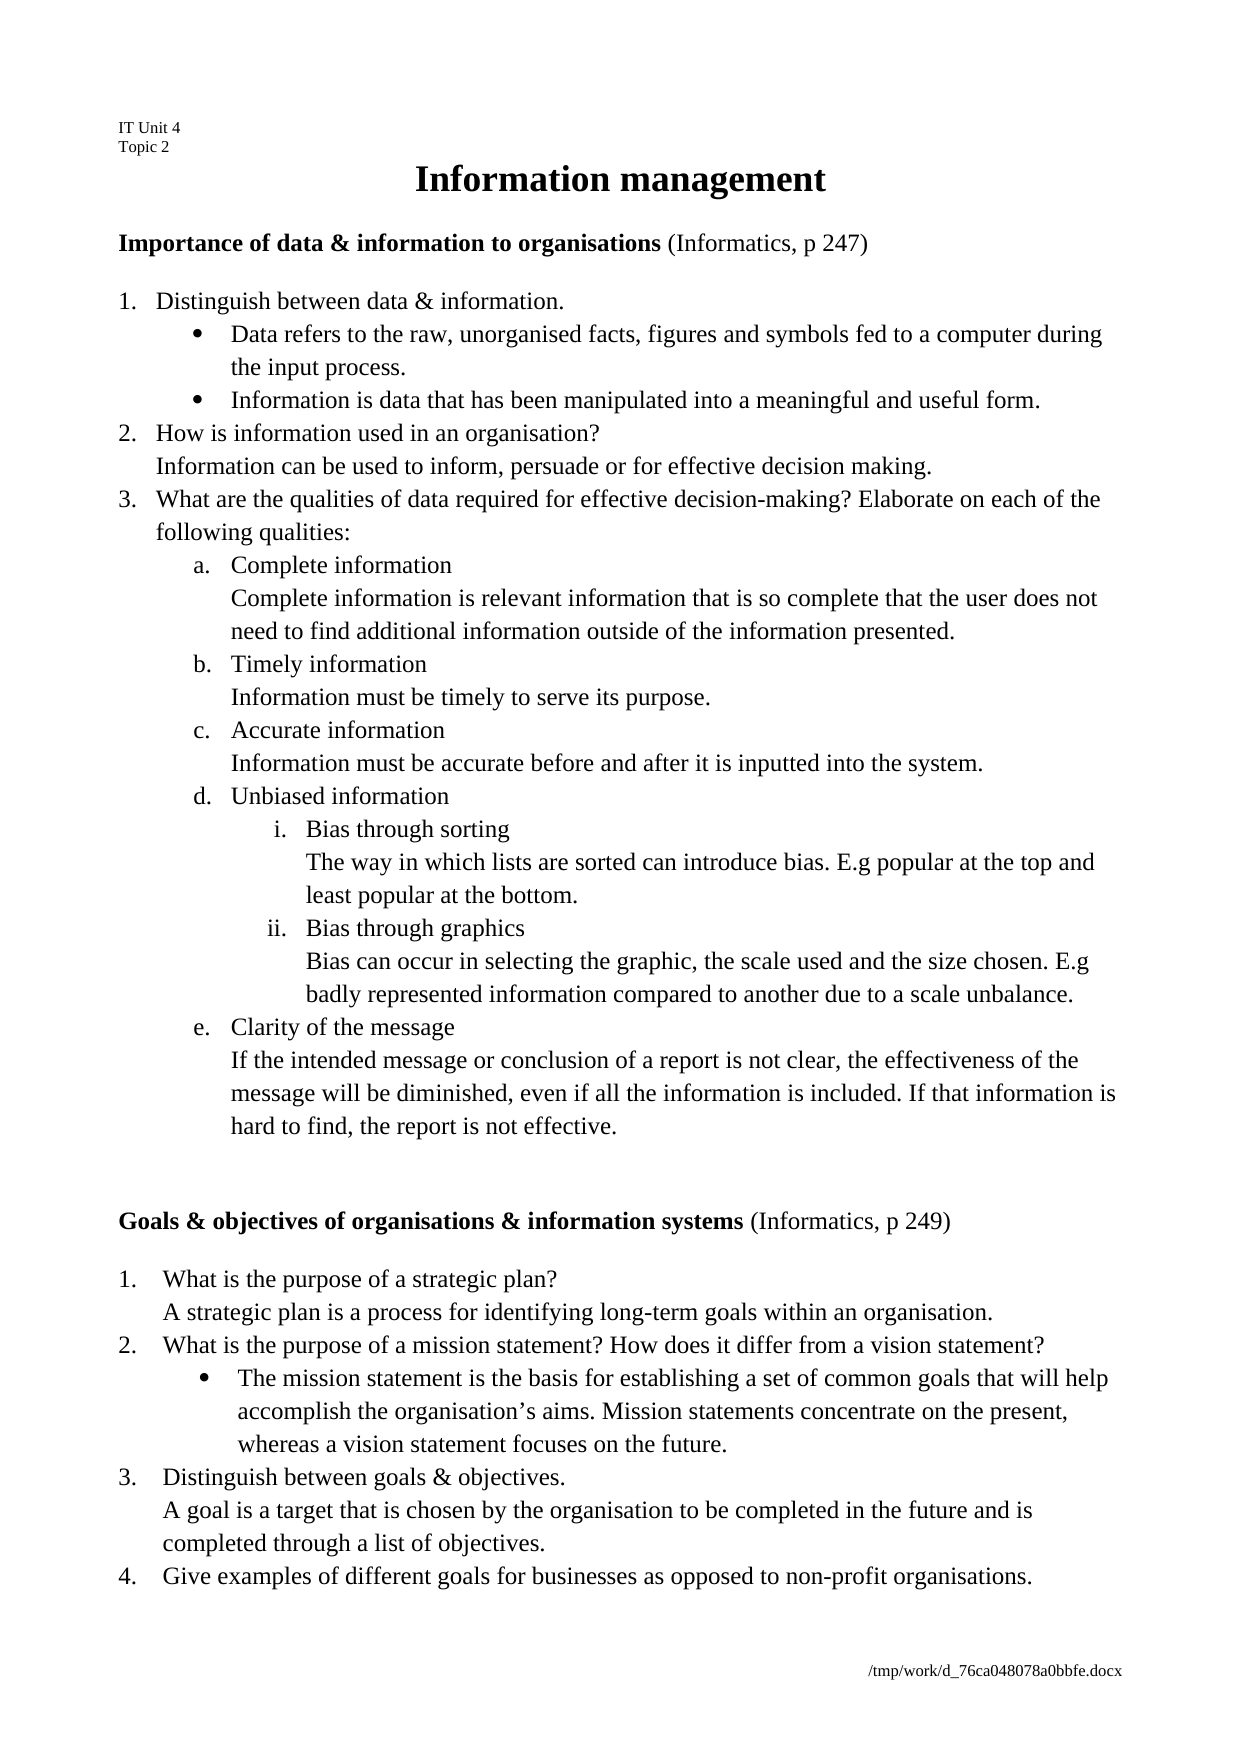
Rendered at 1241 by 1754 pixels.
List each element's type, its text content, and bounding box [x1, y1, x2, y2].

list What are the qualities of data required for effective decision-making? Elaborate on each of the following qualities: [118, 484, 1122, 546]
list Information must be accurate before and after it is inputted into the system. [231, 748, 1122, 777]
list Complete information is relevant information that is so complete that the user does not need to find additional information outside of the information presented. [231, 583, 1122, 645]
text Importance of data & information to organisations (Informatics, p 247) [118, 228, 1122, 257]
list Bias can occur in selecting the graphic, the scale used and the size chosen. E.g badly represented information compared to another due to a scale unbalance. [306, 946, 1122, 1008]
list Information must be timely to serve its purpose. [231, 682, 1122, 711]
list Unbiased information [193, 781, 1122, 810]
list Information can be used to inform, persuade or for effective decision making. [156, 451, 1122, 480]
list Accurate information [193, 715, 1122, 744]
list Give examples of different goals for businesses as opposed to non-profit organisations. [118, 1561, 1122, 1589]
list Data refers to the raw, unorganised facts, figures and symbols fed to a computer during the input process. [193, 319, 1122, 381]
list Complete information [193, 550, 1122, 579]
text Topic 2 [118, 137, 1122, 156]
list Bias through graphics [287, 913, 1122, 942]
list How is information used in an organisation? [118, 418, 1122, 447]
text IT Unit 4 [118, 118, 1122, 137]
subtitle Information management [118, 156, 1122, 199]
list The mission statement is the basis for establishing a set of common goals that will help accomplish the organisation’s aims. Mission statements concentrate on the present, whereas a vision statement focuses on the future. [200, 1363, 1122, 1457]
list A goal is a target that is chosen by the organisation to be completed in the future and is completed through a list of objectives. [162, 1495, 1122, 1557]
list Information is data that has been manipulated into a meaningful and useful form. [193, 385, 1122, 414]
list Bias through sorting [287, 814, 1122, 843]
list What is the purpose of a mission statement? How does it differ from a vision statement? [118, 1330, 1122, 1358]
list Timely information [193, 649, 1122, 678]
text Goals & objectives of organisations & information systems (Informatics, p 249) [118, 1206, 1122, 1235]
list If the intended message or conclusion of a report is not clear, the effectiveness of the message will be diminished, even if all the information is included. If that information is hard to find, the report is not effective. [231, 1045, 1122, 1140]
list Distinguish between data & information. [118, 286, 1122, 314]
list Clarity of the message [193, 1012, 1122, 1041]
list A strategic plan is a process for identifying long-term goals within an organisation. [162, 1297, 1122, 1325]
list The way in which lists are sorted can introduce bias. E.g popular at the top and least popular at the bottom. [306, 847, 1122, 909]
list What is the purpose of a strategic plan? [118, 1264, 1122, 1292]
list Distinguish between goals & objectives. [118, 1462, 1122, 1491]
